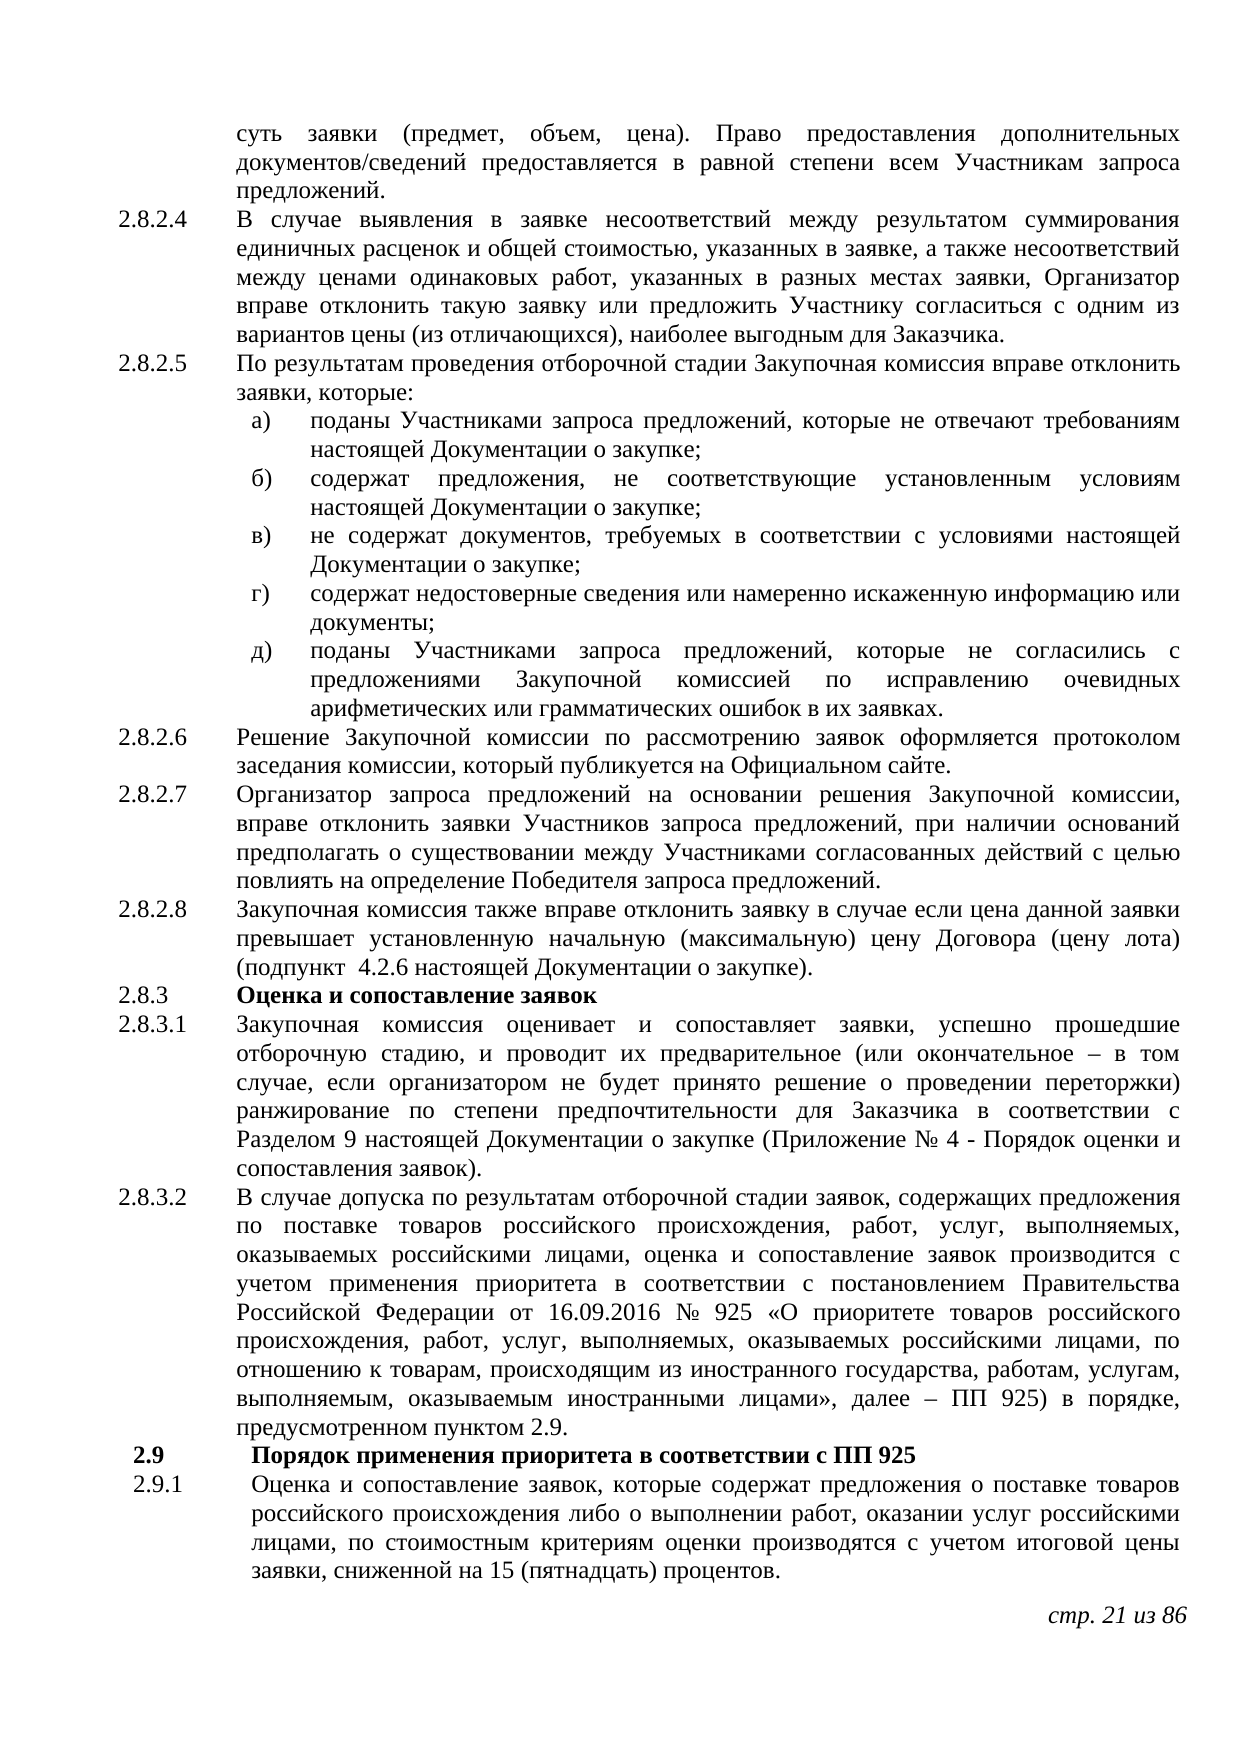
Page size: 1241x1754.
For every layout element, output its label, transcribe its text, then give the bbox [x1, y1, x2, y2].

text не содержат документов, требуемых в соответствии с условиями настоящей Документации о закупке; [251, 521, 1181, 578]
text содержат предложения, не соответствующие установленным условиям настоящей Документации о закупке; [251, 463, 1181, 521]
text содержат недостоверные сведения или намеренно искаженную информацию или документы; [251, 578, 1181, 636]
text Оценка и сопоставление заявок [118, 981, 1181, 1009]
subtitle Порядок применения приоритета в соответствии с ПП 925 [133, 1441, 1181, 1469]
text Организатор запроса предложений на основании решения Закупочной комиссии, вправе отклонить заявки Участников запроса предложений, при наличии оснований предполагать о существовании между Участниками согласованных действий с целью повлиять на определение Победителя запроса предложений. [118, 779, 1181, 894]
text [118, 118, 1181, 204]
text Оценка и сопоставление заявок, которые содержат предложения о поставке товаров российского происхождения либо о выполнении работ, оказании услуг российскими лицами, по стоимостным критериям оценки производятся с учетом итоговой цены заявки, сниженной на 15 (пятнадцать) процентов. [133, 1469, 1181, 1584]
text поданы Участниками запроса предложений, которые не отвечают требованиям настоящей Документации о закупке; [251, 406, 1181, 463]
text По результатам проведения отборочной стадии Закупочная комиссия вправе отклонить заявки, которые: [118, 348, 1181, 406]
text поданы Участниками запроса предложений, которые не согласились с предложениями Закупочной комиссией по исправлению очевидных арифметических или грамматических ошибок в их заявках. [251, 636, 1181, 722]
text В случае выявления в заявке несоответствий между результатом суммирования единичных расценок и общей стоимостью, указанных в заявке, а также несоответствий между ценами одинаковых работ, указанных в разных местах заявки, Организатор вправе отклонить такую заявку или предложить Участнику согласиться с одним из вариантов цены (из отличающихся), наиболее выгодным для Заказчика. [118, 204, 1181, 348]
text Закупочная комиссия оценивает и сопоставляет заявки, успешно прошедшие отборочную стадию, и проводит их предварительное (или окончательное – в том случае, если организатором не будет принято решение о проведении переторжки) ранжирование по степени предпочтительности для Заказчика в соответствии с Разделом 9 настоящей Документации о закупке (Приложение № 4 - Порядок оценки и сопоставления заявок). [118, 1009, 1181, 1182]
text В случае допуска по результатам отборочной стадии заявок, содержащих предложения по поставке товаров российского происхождения, работ, услуг, выполняемых, оказываемых российскими лицами, оценка и сопоставление заявок производится с учетом применения приоритета в соответствии с постановлением Правительства Российской Федерации от 16.09.2016 № 925 «О приоритете товаров российского происхождения, работ, услуг, выполняемых, оказываемых российскими лицами, по отношению к товарам, происходящим из иностранного государства, работам, услугам, выполняемым, оказываемым иностранными лицами», далее – ПП 925) в порядке, предусмотренном пунктом 2.9. [118, 1182, 1181, 1441]
text Решение Закупочной комиссии по рассмотрению заявок оформляется протоколом заседания комиссии, который публикуется на Официальном сайте. [118, 722, 1181, 779]
text Закупочная комиссия также вправе отклонить заявку в случае если цена данной заявки превышает установленную начальную (максимальную) цену Договора (цену лота) (подпункт 4.2.6 настоящей Документации о закупке). [118, 894, 1181, 981]
